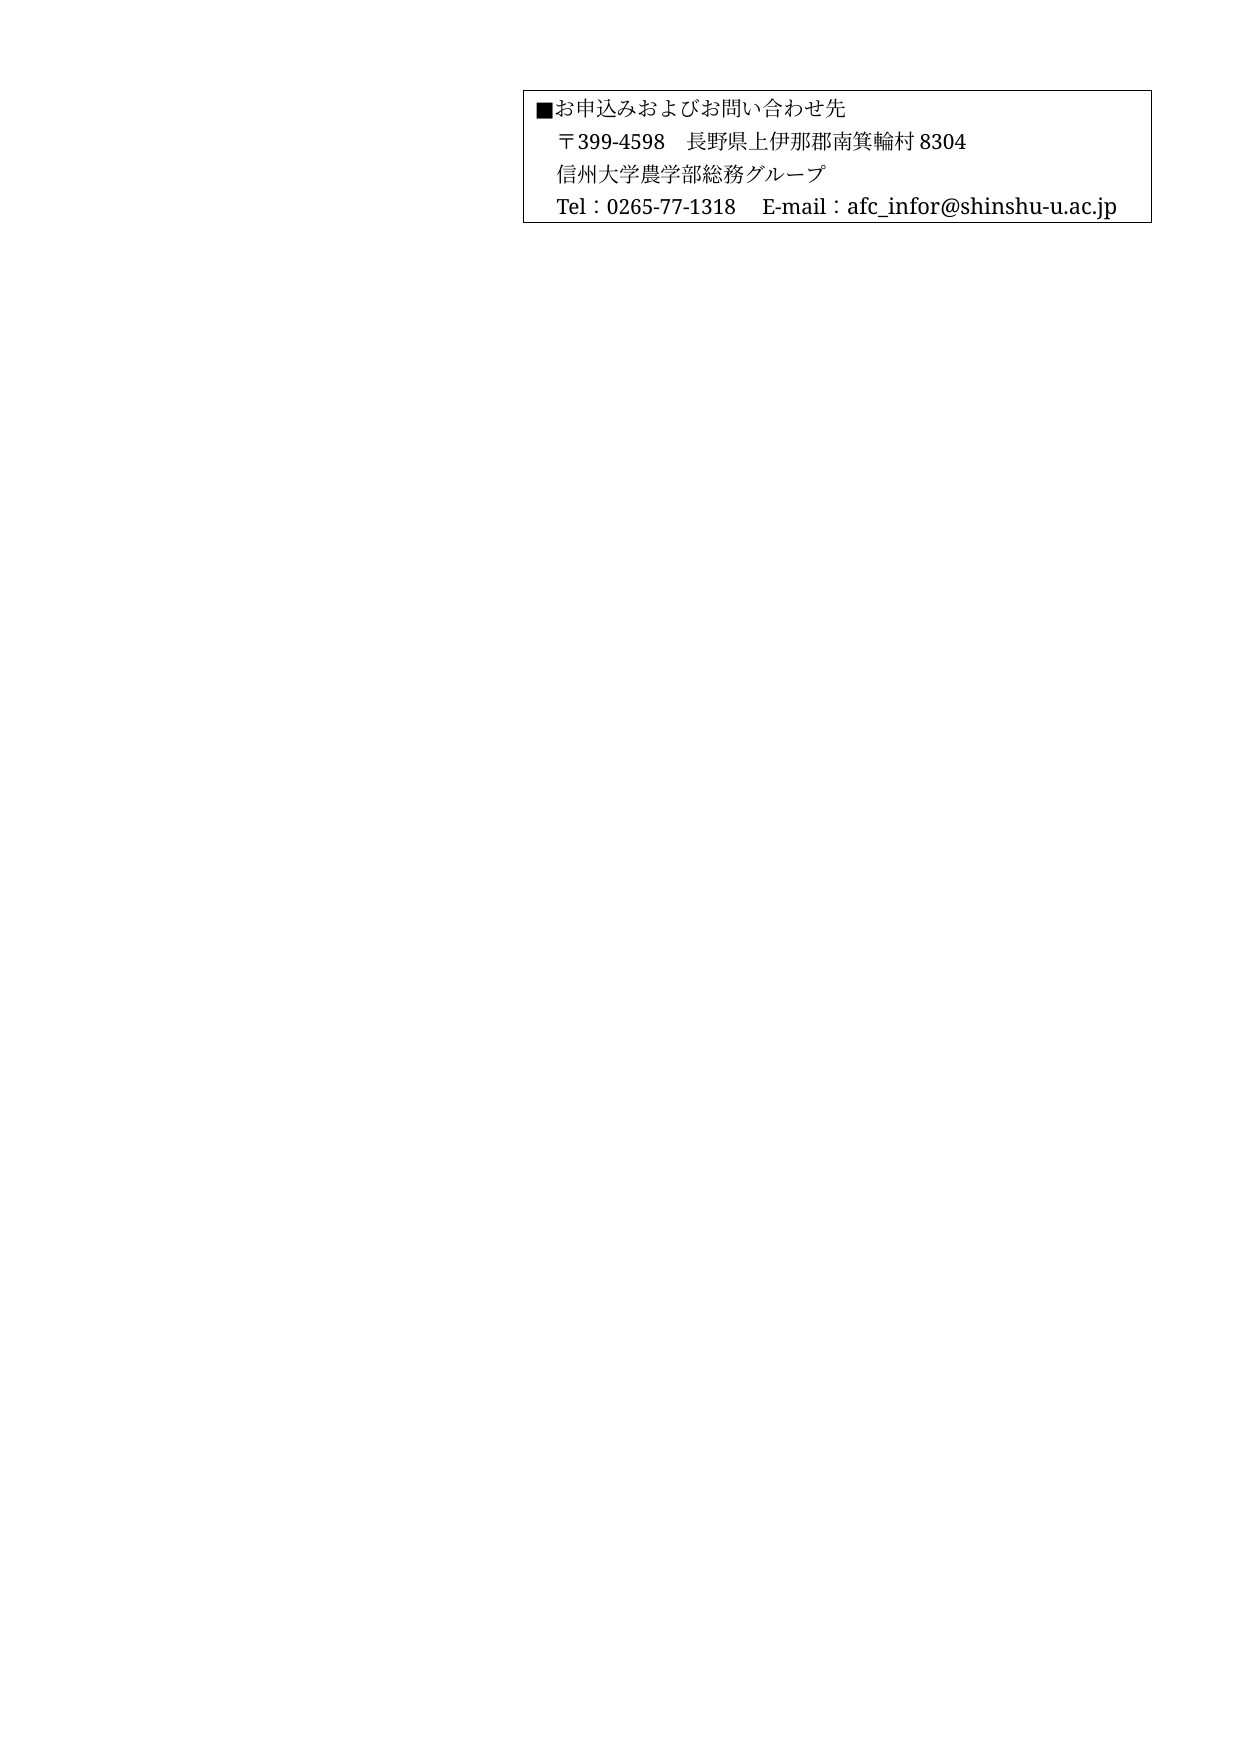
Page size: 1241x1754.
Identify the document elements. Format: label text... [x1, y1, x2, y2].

table_header ■お申込みおよびお問い合わせ先 〒399‐4598 長野県上伊那郡南箕輪村8304 信州大学農学部総務グループ Tel：0265‐77‐1318 E-mail：afc_infor@shinshu-u.ac.jp [524, 91, 1151, 222]
